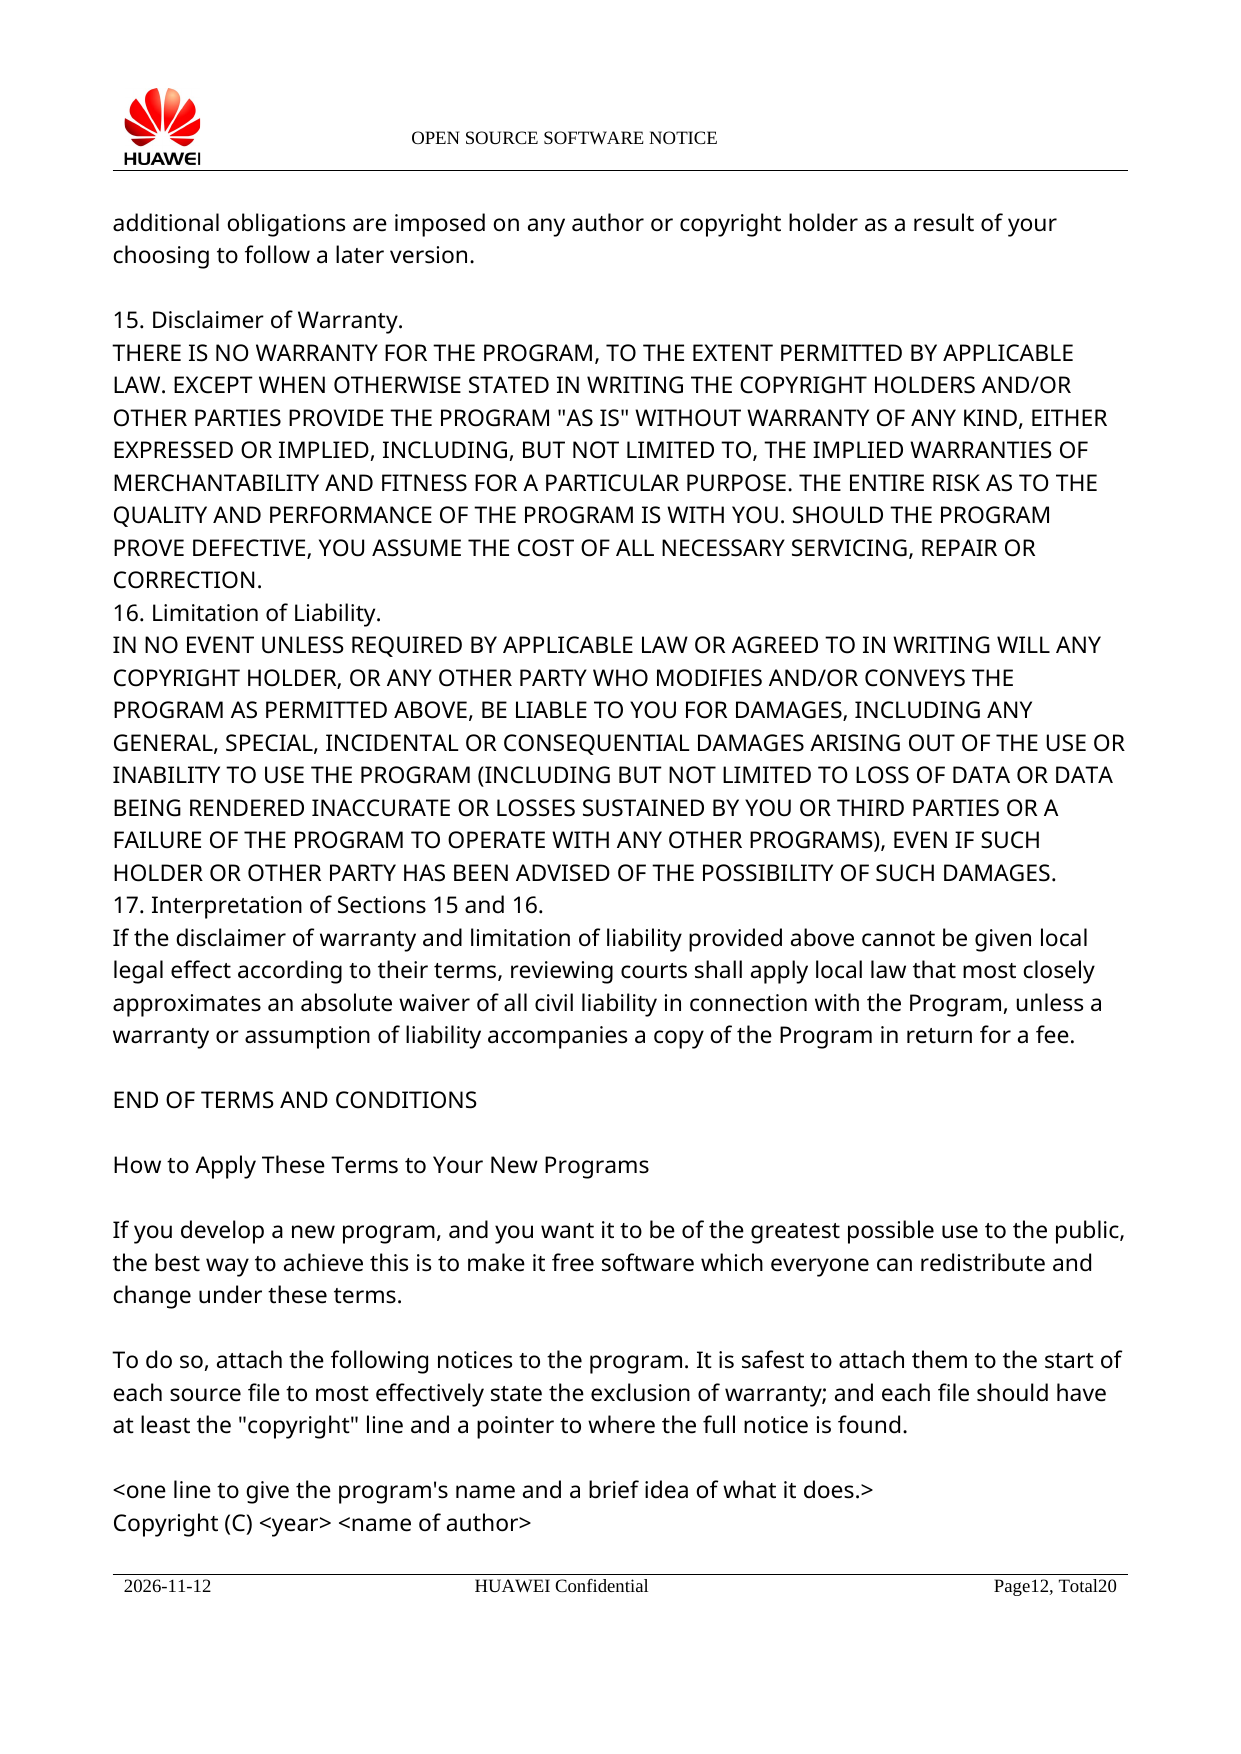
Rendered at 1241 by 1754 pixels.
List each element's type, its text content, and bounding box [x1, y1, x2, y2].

text If you develop a new program, and you want it to be of the greatest possible use to the public, the best way to achieve this is to make it free software which everyone can redistribute and change under these terms. [112, 1214, 1128, 1311]
picture [124, 88, 201, 165]
text Copyright (C) <year> <name of author> [112, 1506, 1128, 1539]
text IN NO EVENT UNLESS REQUIRED BY APPLICABLE LAW OR AGREED TO IN WRITING WILL ANY COPYRIGHT HOLDER, OR ANY OTHER PARTY WHO MODIFIES AND/OR CONVEYS THE PROGRAM AS PERMITTED ABOVE, BE LIABLE TO YOU FOR DAMAGES, INCLUDING ANY GENERAL, SPECIAL, INCIDENTAL OR CONSEQUENTIAL DAMAGES ARISING OUT OF THE USE OR INABILITY TO USE THE PROGRAM (INCLUDING BUT NOT LIMITED TO LOSS OF DATA OR DATA BEING RENDERED INACCURATE OR LOSSES SUSTAINED BY YOU OR THIRD PARTIES OR A FAILURE OF THE PROGRAM TO OPERATE WITH ANY OTHER PROGRAMS), EVEN IF SUCH HOLDER OR OTHER PARTY HAS BEEN ADVISED OF THE POSSIBILITY OF SUCH DAMAGES. [112, 629, 1128, 889]
text To do so, attach the following notices to the program. It is safest to attach them to the start of each source file to most effectively state the exclusion of warranty; and each file should have at least the "copyright" line and a pointer to where the full notice is found. [112, 1344, 1128, 1441]
text END OF TERMS AND CONDITIONS [112, 1084, 1128, 1116]
text THERE IS NO WARRANTY FOR THE PROGRAM, TO THE EXTENT PERMITTED BY APPLICABLE LAW. EXCEPT WHEN OTHERWISE STATED IN WRITING THE COPYRIGHT HOLDERS AND/OR OTHER PARTIES PROVIDE THE PROGRAM "AS IS" WITHOUT WARRANTY OF ANY KIND, EITHER EXPRESSED OR IMPLIED, INCLUDING, BUT NOT LIMITED TO, THE IMPLIED WARRANTIES OF MERCHANTABILITY AND FITNESS FOR A PARTICULAR PURPOSE. THE ENTIRE RISK AS TO THE QUALITY AND PERFORMANCE OF THE PROGRAM IS WITH YOU. SHOULD THE PROGRAM PROVE DEFECTIVE, YOU ASSUME THE COST OF ALL NECESSARY SERVICING, REPAIR OR CORRECTION. [112, 336, 1128, 596]
text If the disclaimer of warranty and limitation of liability provided above cannot be given local legal effect according to their terms, reviewing courts shall apply local law that most closely approximates an absolute waiver of all civil liability in connection with the Program, unless a warranty or assumption of liability accompanies a copy of the Program in return for a fee. [112, 921, 1128, 1051]
text 17. Interpretation of Sections 15 and 16. [112, 889, 1128, 921]
text 15. Disclaimer of Warranty. [112, 304, 1128, 336]
text 16. Limitation of Liability. [112, 596, 1128, 629]
text How to Apply These Terms to Your New Programs [112, 1149, 1128, 1181]
text <one line to give the program's name and a brief idea of what it does.> [112, 1474, 1128, 1506]
